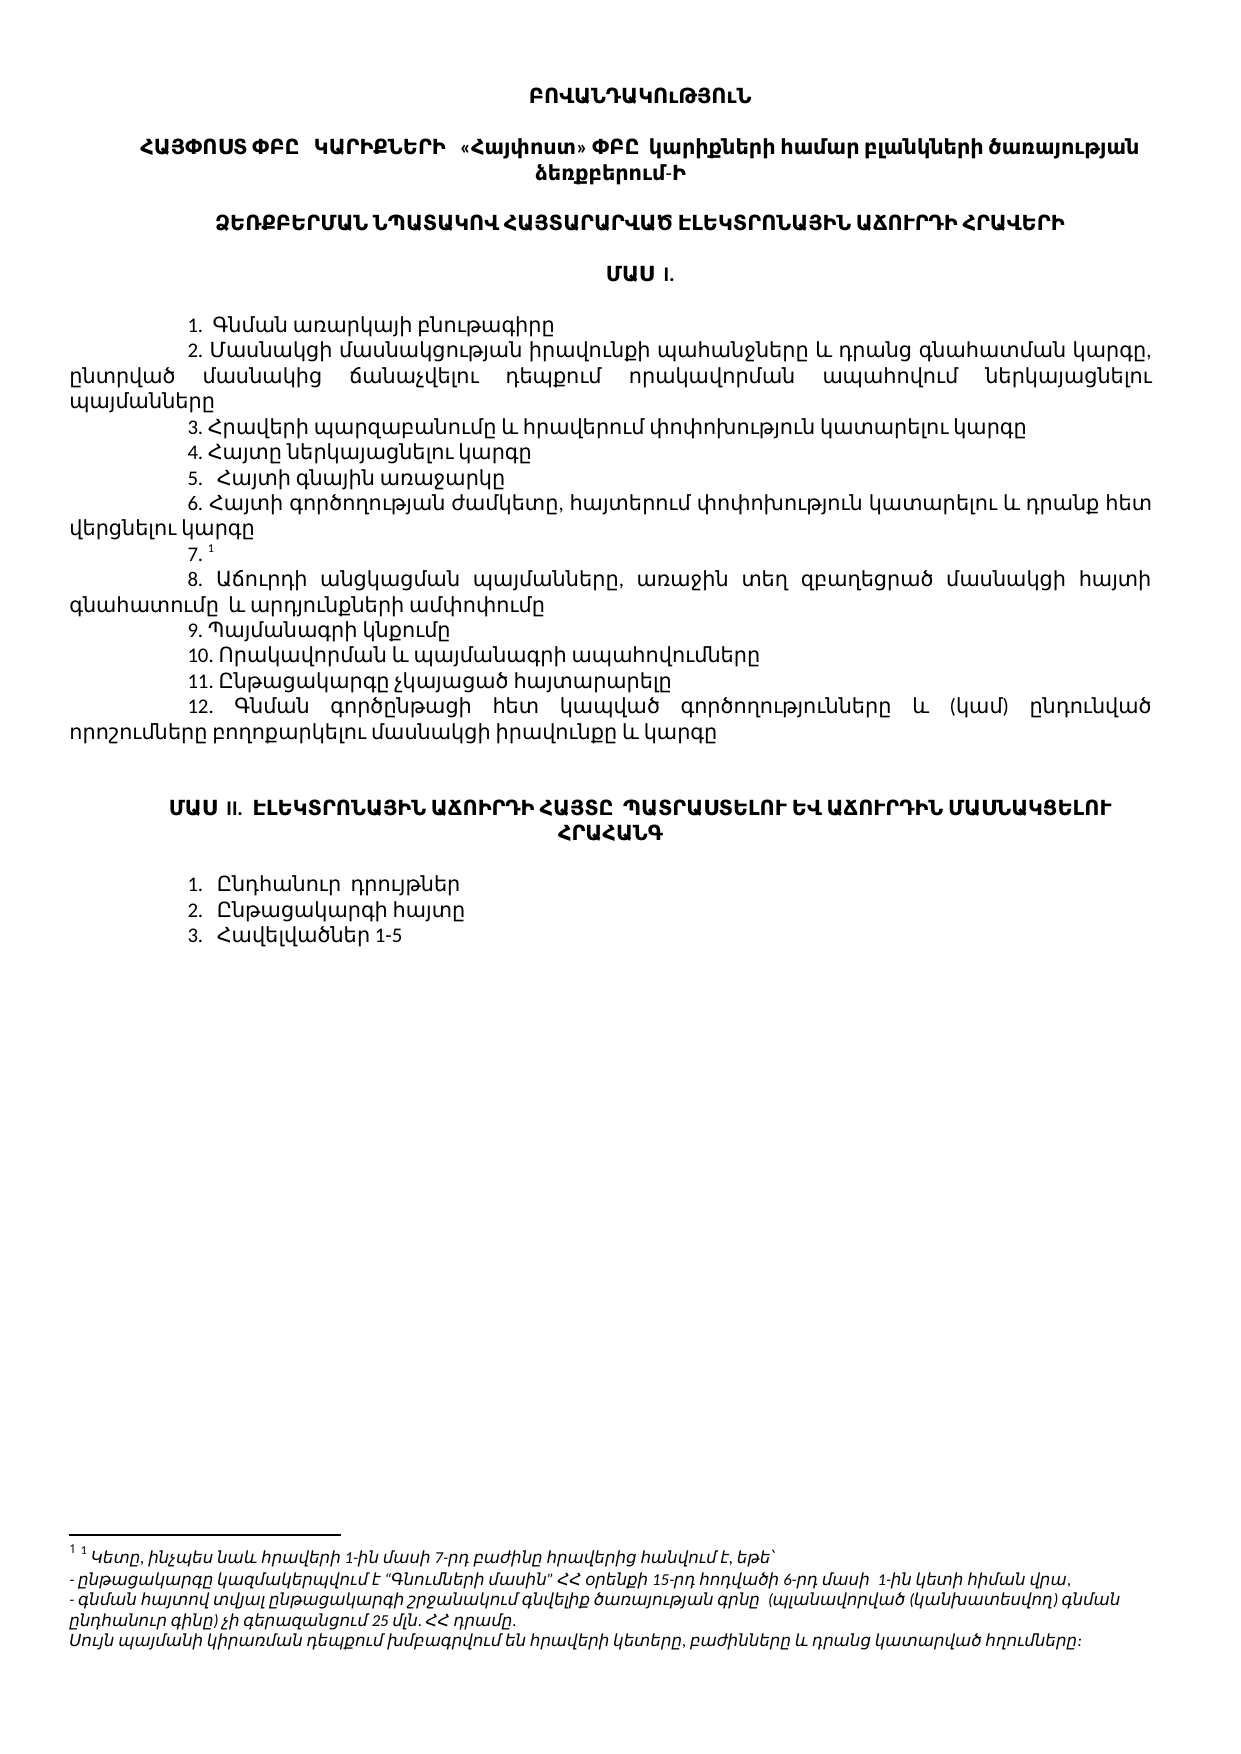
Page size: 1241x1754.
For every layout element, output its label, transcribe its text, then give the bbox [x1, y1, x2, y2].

text 3. Հրավերի պարզաբանումը և հրավերում փոփոխություն կատարելու կարգը [69, 414, 1152, 439]
text 6. Հայտի գործողության ժամկետը, հայտերում փոփոխություն կատարելու և դրանք հետ վերցնելու կարգը [69, 490, 1152, 541]
text 12. Գնման գործընթացի հետ կապված գործողությունները և (կամ) ընդունված որոշումները բողոքարկելու մասնակցի իրավունքը և կարգը [69, 693, 1152, 744]
text 1. Գնման առարկայի բնութագիրը [69, 312, 1152, 338]
text 1. Ընդհանուր դրույթներ [69, 871, 1152, 897]
text 7. [69, 541, 1152, 566]
text ՁԵՌՔԲԵՐՄԱՆ ՆՊԱՏԱԿՈՎ ՀԱՅՏԱՐԱՐՎԱԾ ԷԼԵԿՏՐՈՆԱՅԻՆ ԱՃՈՒՐԴԻ ՀՐԱՎԵՐԻ [69, 211, 1152, 236]
text 3. Հավելվածներ 1-5 [69, 922, 1152, 948]
text 11. Ընթացակարգը չկայացած հայտարարելը [69, 668, 1152, 693]
text ՀԱՅՓՈՍՏ ՓԲԸ ԿԱՐԻՔՆԵՐԻ «Հայփոստ» ՓԲԸ կարիքների համար բլանկների ծառայության ձեռքբերում-Ի [69, 134, 1152, 185]
text 9. Պայմանագրի կնքումը [69, 617, 1152, 643]
text ՄԱՍ I. [69, 261, 1152, 287]
text 2. Մասնակցի մասնակցության իրավունքի պահանջները և դրանց գնահատման կարգը, ընտրված մասնակից ճանաչվելու դեպքում որակավորման ապահովում ներկայացնելու պայմանները [69, 338, 1152, 414]
text 2. Ընթացակարգի հայտը [69, 897, 1152, 922]
text 10. Որակավորման և պայմանագրի ապահովումները [69, 643, 1152, 668]
text 4. Հայտը ներկայացնելու կարգը [69, 439, 1152, 465]
text 8. Աճուրդի անցկացման պայմանները, առաջին տեղ զբաղեցրած մասնակցի հայտի գնահատումը և արդյունքների ամփոփումը [69, 566, 1152, 617]
text ԲՈՎԱՆԴԱԿՈւԹՅՈւՆ [69, 83, 1152, 109]
text 5. Հայտի գնային առաջարկը [69, 465, 1152, 490]
text ՄԱՍ II. ԷԼԵԿՏՐՈՆԱՅԻՆ ԱՃՈԻՐԴԻ ՀԱՅՏԸ ՊԱՏՐԱՍՏԵԼՈՒ ԵՎ ԱՃՈՒՐԴԻՆ ՄԱՍՆԱԿՑԵԼՈՒ ՀՐԱՀԱՆԳ [69, 795, 1152, 846]
